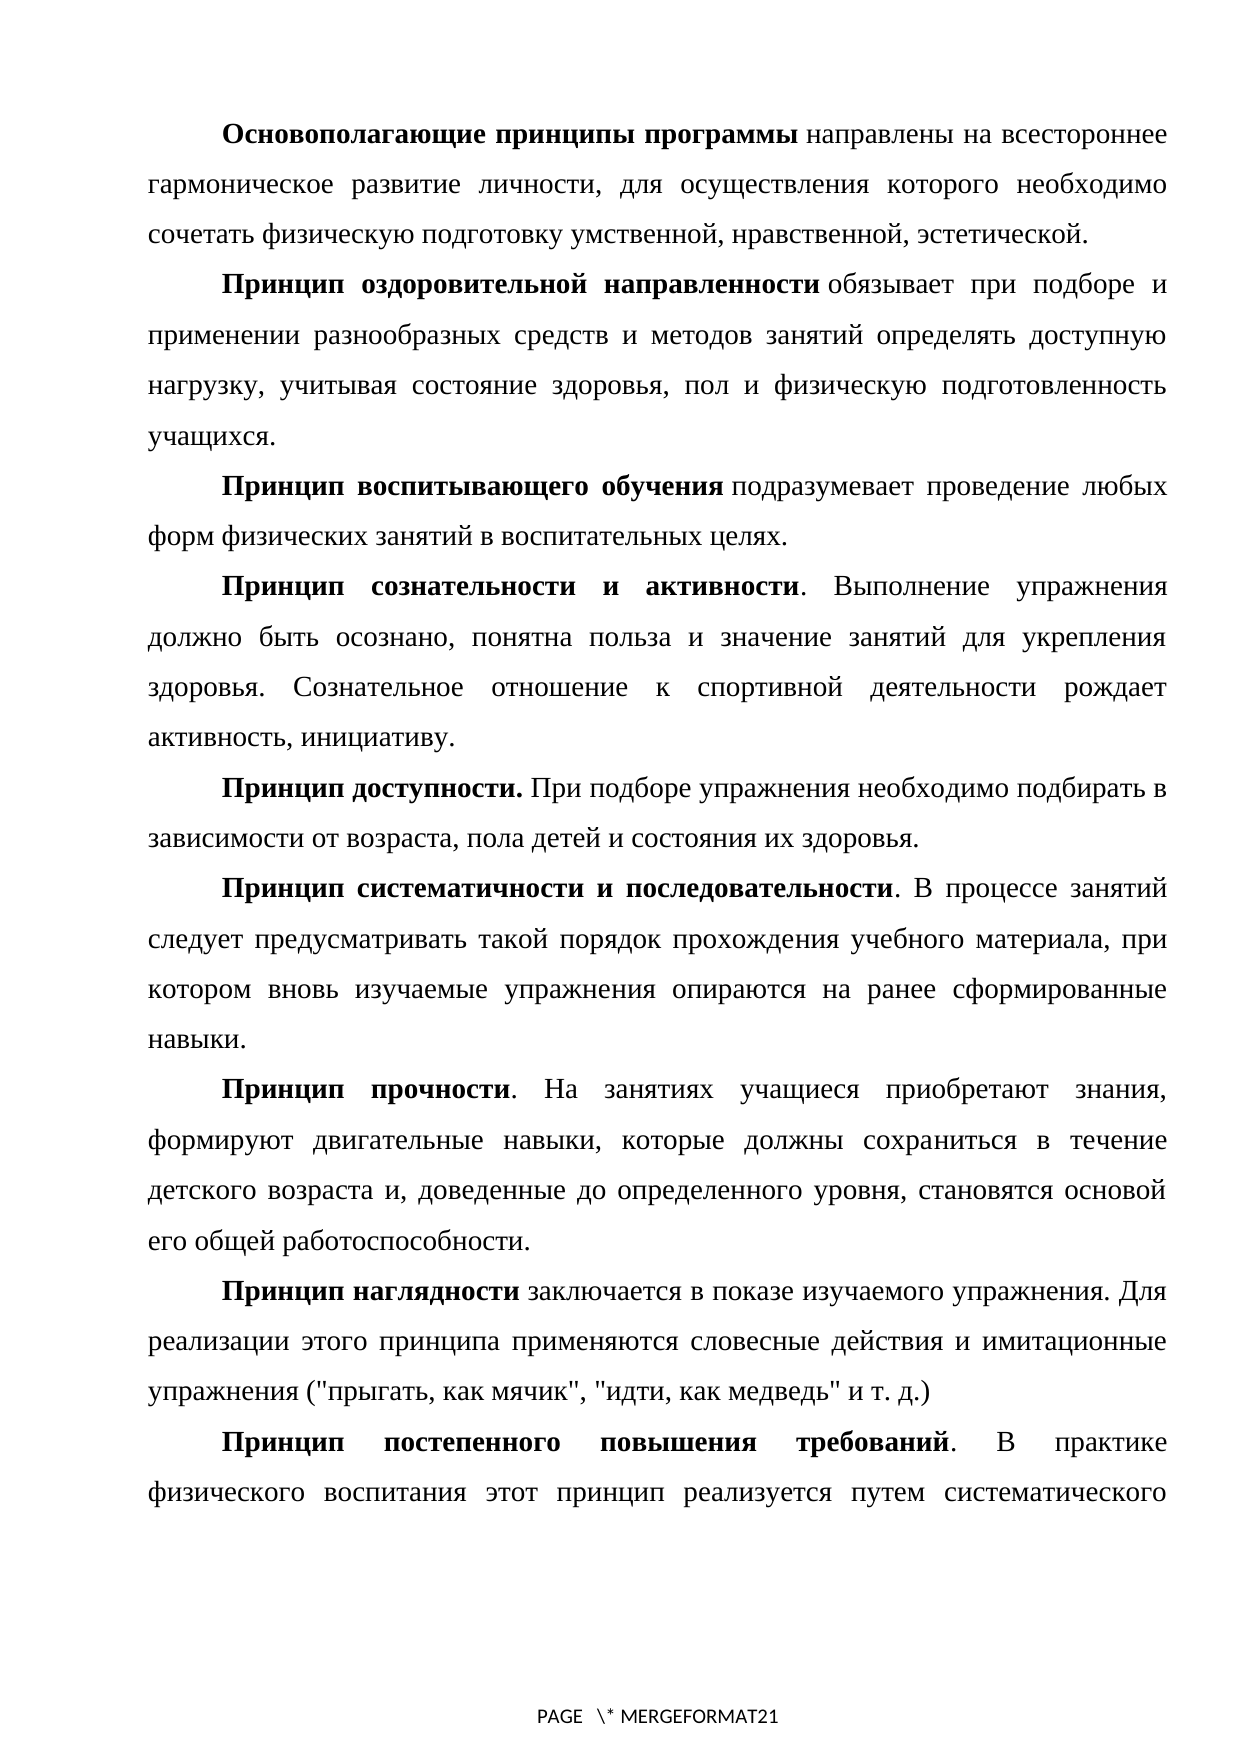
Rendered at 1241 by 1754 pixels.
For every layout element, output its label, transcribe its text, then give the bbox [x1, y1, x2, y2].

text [148, 1424, 1168, 1508]
text Принцип доступности. При подборе упражнения необходимо подбирать в зависимости от возраста, пола детей и состояния их здоровья. [148, 770, 1168, 854]
text Принцип сознательности и активности. Выполнение упражнения должно быть осознано, понятна польза и значение занятий для укрепления здоровья. Сознательное отношение к спортивной деятельности рождает активность, инициативу. [148, 568, 1168, 753]
text Принцип воспитывающего обучения подразумевает проведение любых форм физических занятий в воспитательных целях. [148, 468, 1168, 552]
text Основополагающие принципы программы направлены на всестороннее гармоническое развитие личности, для осуществления которого необходимо сочетать физическую подготовку умственной, нравственной, эстетической. [148, 116, 1168, 250]
text Принцип наглядности заключается в показе изучаемого упражнения. Для реализации этого принципа применяются словесные действия и имитационные упражнения ("прыгать, как мячик", "идти, как медведь" и т. д.) [148, 1273, 1168, 1407]
text Принцип систематичности и последовательности. В процессе занятий следует предусматривать такой порядок прохождения учебного материала, при котором вновь изучаемые упражнения опираются на ранее сформированные навыки. [148, 870, 1168, 1055]
text Принцип прочности. На занятиях учащиеся приобретают знания, формируют двигательные навыки, которые должны сохраниться в течение детского возраста и, доведенные до определенного уровня, становятся основой его общей работоспособности. [148, 1072, 1168, 1256]
text Принцип оздоровительной направленности обязывает при подборе и применении разнообразных средств и методов занятий определять доступную нагрузку, учитывая состояние здоровья, пол и физическую подготовленность учащихся. [148, 267, 1168, 451]
